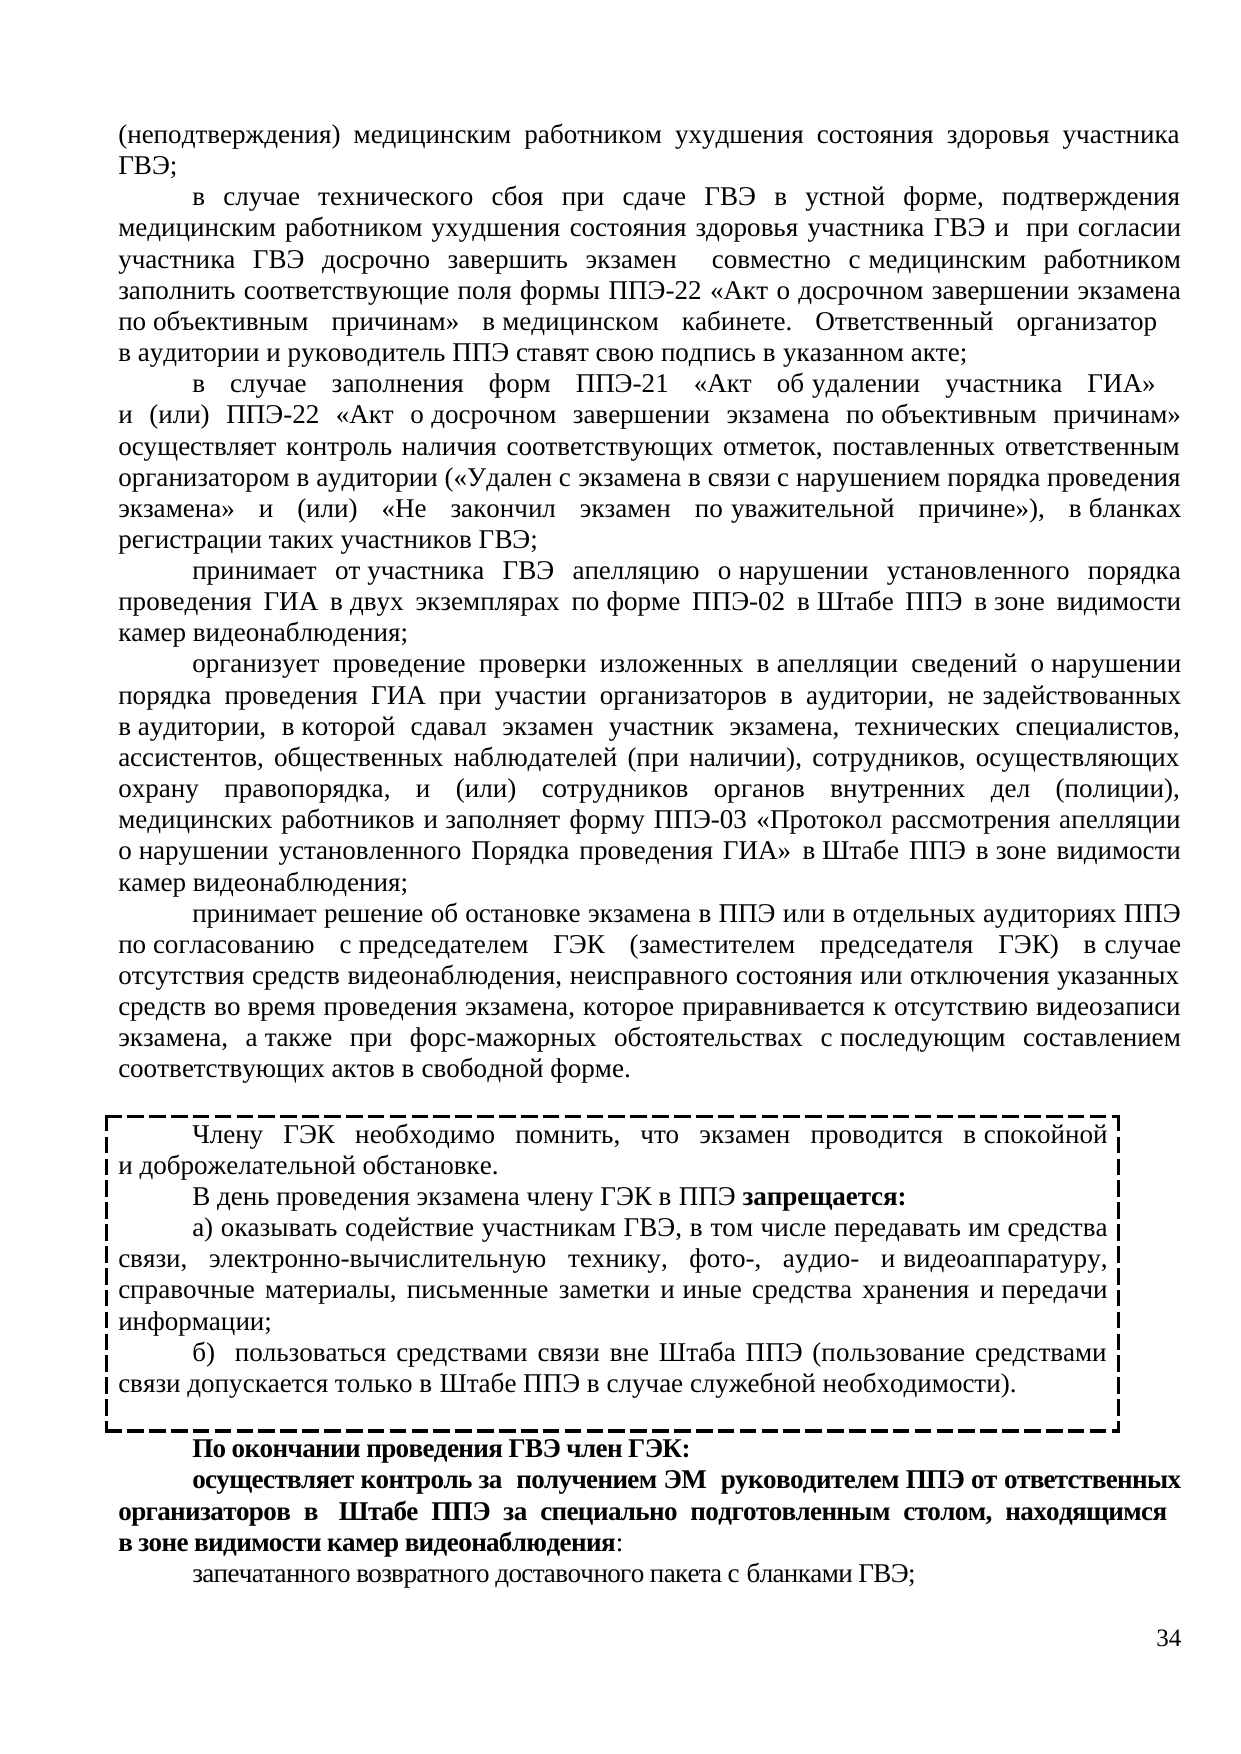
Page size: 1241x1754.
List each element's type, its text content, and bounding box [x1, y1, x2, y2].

text запечатанного возвратного доставочного пакета с бланками ГВЭ; [118, 1557, 1181, 1588]
table_header Члену ГЭК необходимо помнить, что экзамен проводится в спокойной и доброжелательной обстановке. В день проведения экзамена члену ГЭК в ППЭ запрещается: а) оказывать содействие участникам ГВЭ, в том числе передавать им средства связи, электронно-вычислительную технику, фото-, аудио- и видеоаппаратуру, справочные материалы, письменные заметки и иные средства хранения и передачи информации; б) пользоваться средствами связи вне Штаба ППЭ (пользование средствами связи допускается только в Штабе ППЭ в случае служебной необходимости). [107, 1115, 1119, 1429]
text организует проведение проверки изложенных в апелляции сведений о нарушении порядка проведения ГИА при участии организаторов в аудитории, не задействованных в аудитории, в которой сдавал экзамен участник экзамена, технических специалистов, ассистентов, общественных наблюдателей (при наличии), сотрудников, осуществляющих охрану правопорядка, и (или) сотрудников органов внутренних дел (полиции), медицинских работников и заполняет форму ППЭ-03 «Протокол рассмотрения апелляции о нарушении установленного Порядка проведения ГИА» в Штабе ППЭ в зоне видимости камер видеонаблюдения; [118, 648, 1181, 897]
text осуществляет контроль за получением ЭМ руководителем ППЭ от ответственных организаторов в Штабе ППЭ за специально подготовленным столом, находящимся в зоне видимости камер видеонаблюдения: [118, 1464, 1181, 1557]
text принимает от участника ГВЭ апелляцию о нарушении установленного порядка проведения ГИА в двух экземплярах по форме ППЭ-02 в Штабе ППЭ в зоне видимости камер видеонаблюдения; [118, 554, 1181, 648]
text в случае технического сбоя при сдаче ГВЭ в устной форме, подтверждения медицинским работником ухудшения состояния здоровья участника ГВЭ и при согласии участника ГВЭ досрочно завершить экзамен совместно с медицинским работником заполнить соответствующие поля формы ППЭ-22 «Акт о досрочном завершении экзамена по объективным причинам» в медицинском кабинете. Ответственный организатор в аудитории и руководитель ППЭ ставят свою подпись в указанном акте; [118, 180, 1181, 367]
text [118, 118, 1181, 180]
text принимает решение об остановке экзамена в ППЭ или в отдельных аудиториях ППЭ по согласованию с председателем ГЭК (заместителем председателя ГЭК) в случае отсутствия средств видеонаблюдения, неисправного состояния или отключения указанных средств во время проведения экзамена, которое приравнивается к отсутствию видеозаписи экзамена, а также при форс-мажорных обстоятельствах с последующим составлением соответствующих актов в свободной форме. [118, 897, 1181, 1084]
text в случае заполнения форм ППЭ-21 «Акт об удалении участника ГИА» и (или) ППЭ-22 «Акт о досрочном завершении экзамена по объективным причинам» осуществляет контроль наличия соответствующих отметок, поставленных ответственным организатором в аудитории («Удален с экзамена в связи с нарушением порядка проведения экзамена» и (или) «Не закончил экзамен по уважительной причине»), в бланках регистрации таких участников ГВЭ; [118, 367, 1181, 554]
text По окончании проведения ГВЭ член ГЭК: [118, 1432, 1181, 1464]
